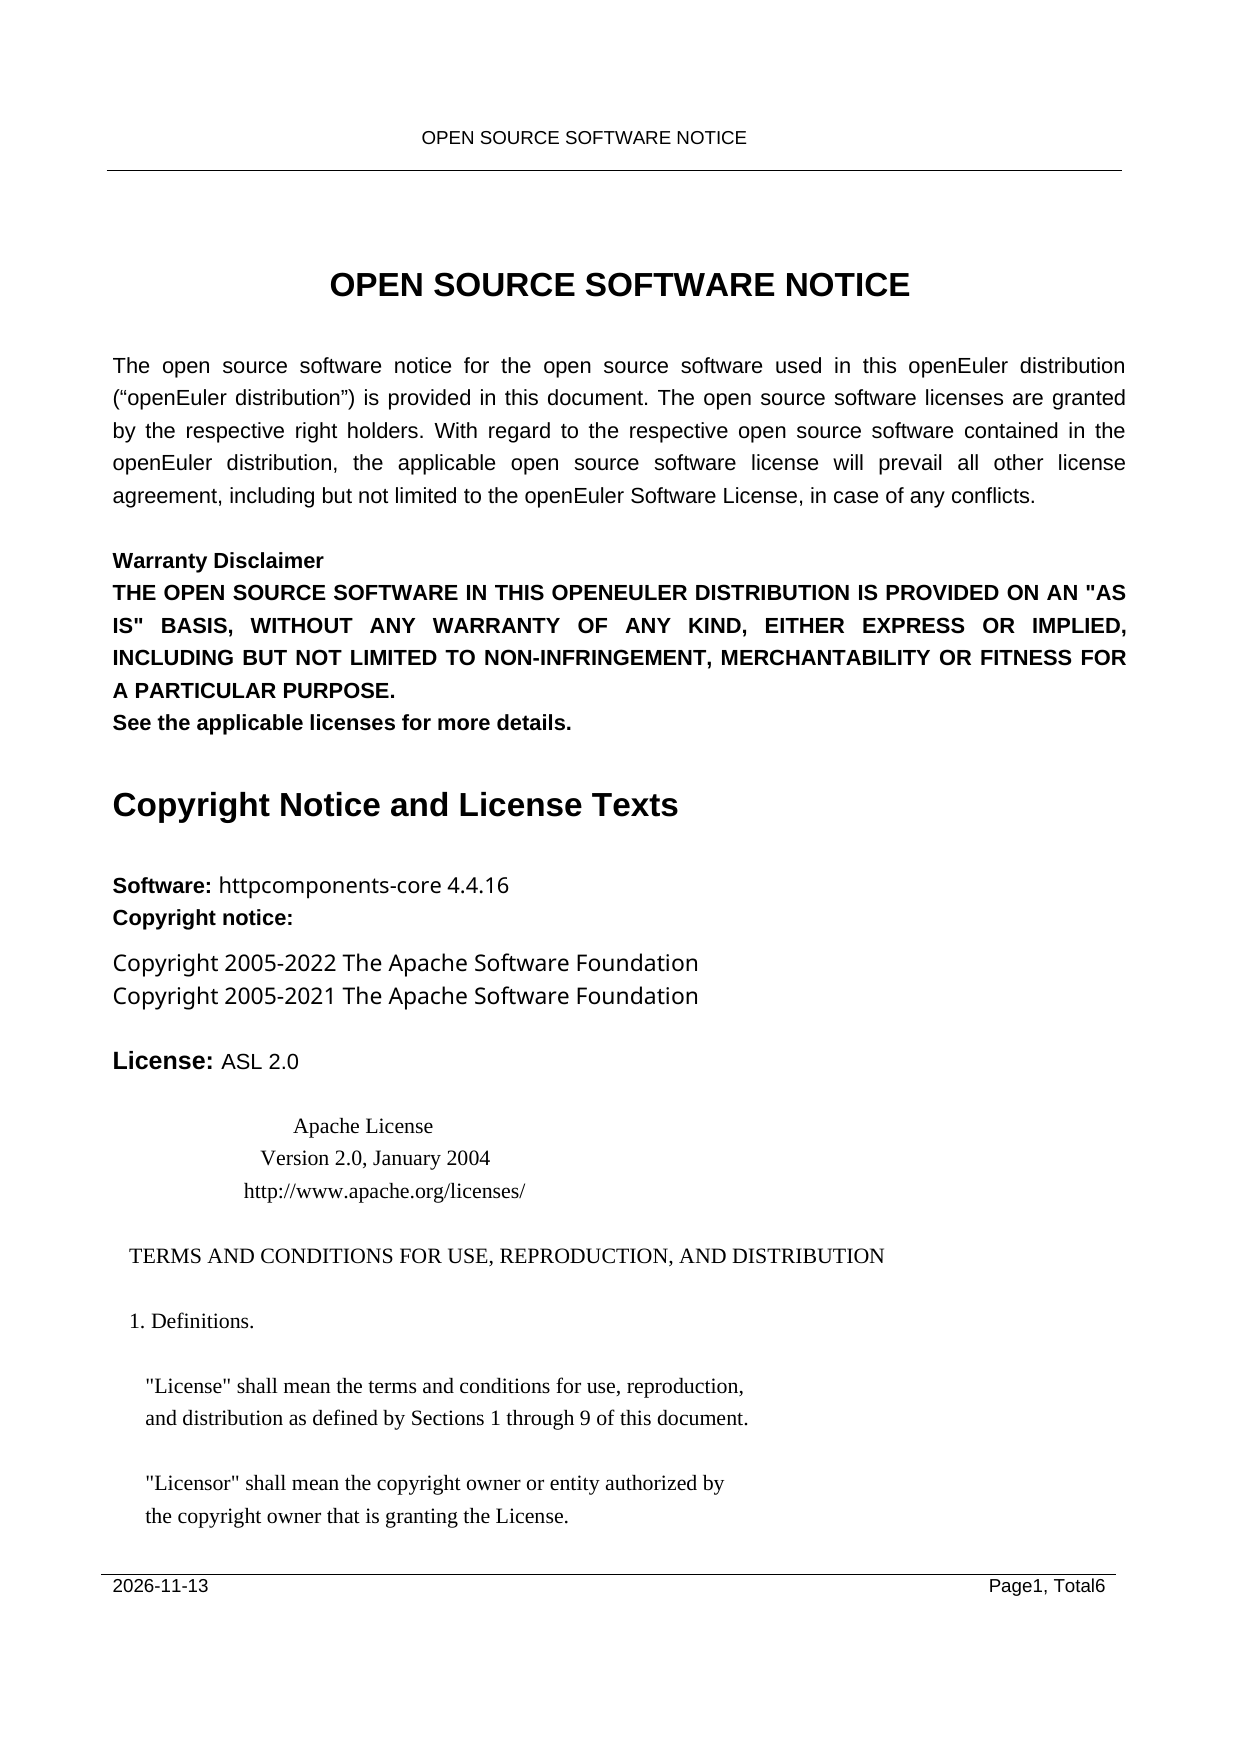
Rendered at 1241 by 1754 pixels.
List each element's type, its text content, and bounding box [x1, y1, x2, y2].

text OPEN SOURCE SOFTWARE NOTICE [112, 251, 1128, 316]
text Warranty Disclaimer [112, 544, 1128, 576]
text Copyright Notice and License Texts [112, 771, 1128, 836]
text The open source software notice for the open source software used in this openEuler distribution (“openEuler distribution”) is provided in this document. The open source software licenses are granted by the respective right holders. With regard to the respective open source software contained in the openEuler distribution, the applicable open source software license will prevail all other license agreement, including but not limited to the openEuler Software License, in case of any conflicts. [112, 349, 1128, 511]
text Copyright 2005-2022 The Apache Software Foundation Copyright 2005-2021 The Apache Software Foundation [112, 947, 1128, 1044]
text License: ASL 2.0 [112, 1044, 1128, 1077]
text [112, 1077, 1128, 1532]
text THE OPEN SOURCE SOFTWARE IN THIS OPENEULER DISTRIBUTION IS PROVIDED ON AN "AS IS" BASIS, WITHOUT ANY WARRANTY OF ANY KIND, EITHER EXPRESS OR IMPLIED, INCLUDING BUT NOT LIMITED TO NON-INFRINGEMENT, MERCHANTABILITY OR FITNESS FOR A PARTICULAR PURPOSE. See the applicable licenses for more details. [112, 576, 1128, 739]
text Copyright notice: [112, 901, 1128, 934]
title Software: httpcomponents-core 4.4.16 [112, 869, 1128, 901]
